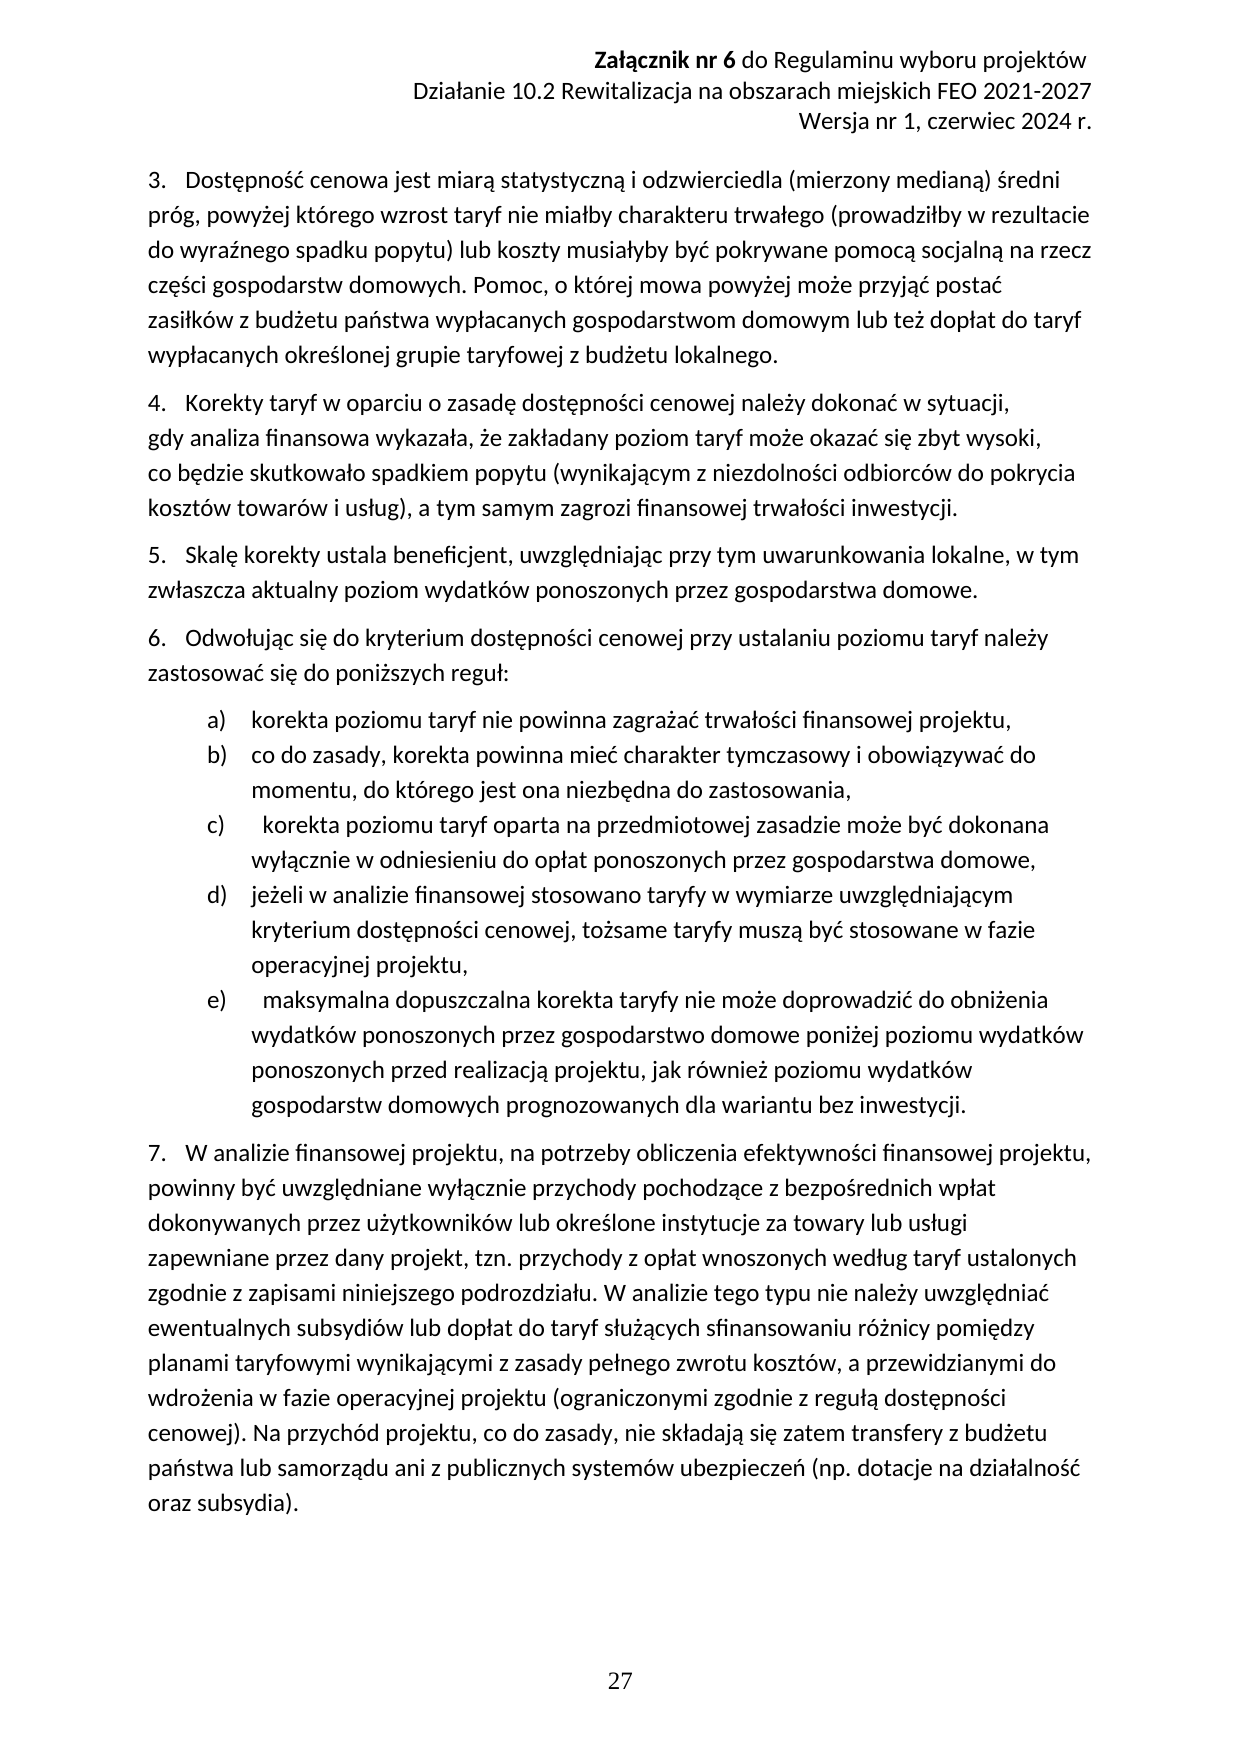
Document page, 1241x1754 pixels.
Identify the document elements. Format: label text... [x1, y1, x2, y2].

list maksymalna dopuszczalna korekta taryfy nie może doprowadzić do obniżenia wydatków ponoszonych przez gospodarstwo domowe poniżej poziomu wydatków ponoszonych przed realizacją projektu, jak również poziomu wydatków gospodarstw domowych prognozowanych dla wariantu bez inwestycji. [207, 984, 1092, 1120]
list W analizie finansowej projektu, na potrzeby obliczenia efektywności finansowej projektu, powinny być uwzględniane wyłącznie przychody pochodzące z bezpośrednich wpłat dokonywanych przez użytkowników lub określone instytucje za towary lub usługi zapewniane przez dany projekt, tzn. przychody z opłat wnoszonych według taryf ustalonych zgodnie z zapisami niniejszego podrozdziału. W analizie tego typu nie należy uwzględniać ewentualnych subsydiów lub dopłat do taryf służących sfinansowaniu różnicy pomiędzy planami taryfowymi wynikającymi z zasady pełnego zwrotu kosztów, a przewidzianymi do wdrożenia w fazie operacyjnej projektu (ograniczonymi zgodnie z regułą dostępności cenowej). Na przychód projektu, co do zasady, nie składają się zatem transfery z budżetu państwa lub samorządu ani z publicznych systemów ubezpieczeń (np. dotacje na działalność oraz subsydia). [148, 1137, 1092, 1518]
list Skalę korekty ustala beneficjent, uwzględniając przy tym uwarunkowania lokalne, w tym zwłaszcza aktualny poziom wydatków ponoszonych przez gospodarstwa domowe. [148, 539, 1092, 605]
list korekta poziomu taryf oparta na przedmiotowej zasadzie może być dokonana wyłącznie w odniesieniu do opłat ponoszonych przez gospodarstwa domowe, [207, 809, 1092, 875]
list co do zasady, korekta powinna mieć charakter tymczasowy i obowiązywać do momentu, do którego jest ona niezbędna do zastosowania, [207, 739, 1092, 805]
list Dostępność cenowa jest miarą statystyczną i odzwierciedla (mierzony medianą) średni próg, powyżej którego wzrost taryf nie miałby charakteru trwałego (prowadziłby w rezultacie do wyraźnego spadku popytu) lub koszty musiałyby być pokrywane pomocą socjalną na rzecz części gospodarstw domowych. Pomoc, o której mowa powyżej może przyjąć postać zasiłków z budżetu państwa wypłacanych gospodarstwom domowym lub też dopłat do taryf wypłacanych określonej grupie taryfowej z budżetu lokalnego. [148, 164, 1092, 370]
list Odwołując się do kryterium dostępności cenowej przy ustalaniu poziomu taryf należy zastosować się do poniższych reguł: [148, 622, 1092, 688]
list Korekty taryf w oparciu o zasadę dostępności cenowej należy dokonać w sytuacji, gdy analiza finansowa wykazała, że zakładany poziom taryf może okazać się zbyt wysoki, co będzie skutkowało spadkiem popytu (wynikającym z niezdolności odbiorców do pokrycia kosztów towarów i usług), a tym samym zagrozi finansowej trwałości inwestycji. [148, 387, 1092, 523]
list korekta poziomu taryf nie powinna zagrażać trwałości finansowej projektu, [207, 704, 1092, 735]
list jeżeli w analizie finansowej stosowano taryfy w wymiarze uwzględniającym kryterium dostępności cenowej, tożsame taryfy muszą być stosowane w fazie operacyjnej projektu, [207, 879, 1092, 980]
